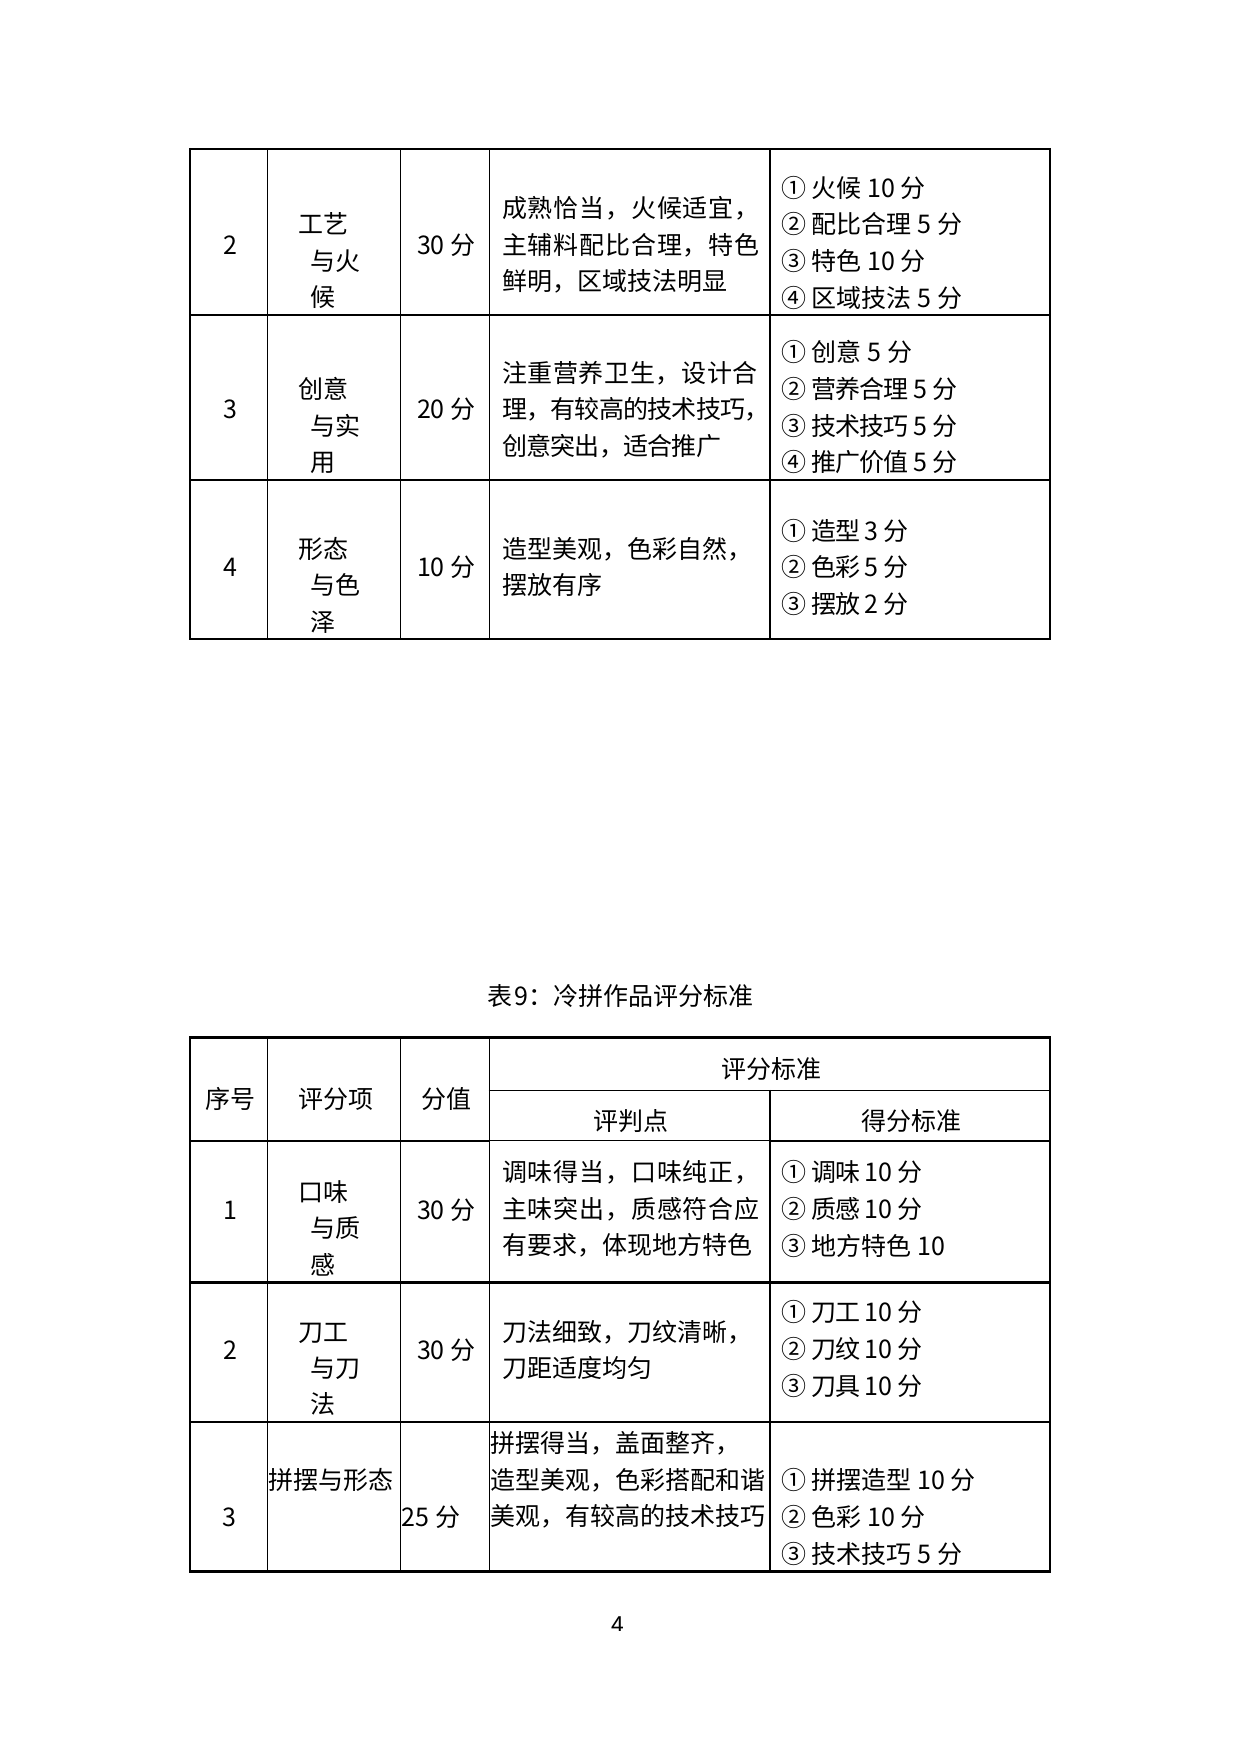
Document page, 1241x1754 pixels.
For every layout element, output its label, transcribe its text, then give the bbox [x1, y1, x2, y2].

table_cell 30 分 [401, 1284, 489, 1421]
table_cell 工艺与火候 [268, 150, 400, 314]
table_cell 调味得当，口味纯正， 主味突出，质感符合应有要求，体现地方特色 [490, 1141, 769, 1281]
table_cell 拼摆与形态 [268, 1423, 400, 1570]
table_cell 30 分 [401, 1142, 489, 1281]
table_cell 1 [191, 1142, 267, 1281]
table_header 分值 [401, 1039, 489, 1140]
table_cell ①火候 10 分 ②配比合理 5 分 ③特色 10 分 ④区域技法 5 分 [771, 150, 1049, 314]
table_cell 成熟恰当，火候适宜， 主辅料配比合理，特色鲜明，区域技法明显 [490, 150, 769, 314]
table_header 评分标准 [490, 1039, 1049, 1090]
table_cell 10 分 [401, 481, 489, 638]
table_cell 20 分 [401, 316, 489, 479]
table_cell 得分标准 [771, 1091, 1049, 1140]
table_cell 拼摆得当，盖面整齐， 造型美观，色彩搭配和谐美观，有较高的技术技巧 [490, 1423, 769, 1570]
table_cell 25 分 [401, 1423, 489, 1570]
table_cell 3 [191, 316, 267, 479]
table_cell ①刀工 10 分 ②刀纹 10 分 ③刀具 10 分 [771, 1284, 1049, 1421]
table_cell 2 [191, 150, 267, 314]
table_cell 创意与实用 [268, 316, 400, 479]
table_cell 4 [191, 481, 267, 638]
table_cell 3 [191, 1423, 267, 1570]
table_cell ①调味 10 分 ②质感 10 分 ③地方特色 10 [771, 1142, 1049, 1281]
table_cell 形态与色泽 [268, 481, 400, 638]
table_cell ①创意 5 分 ②营养合理 5 分 ③技术技巧 5 分 ④推广价值 5 分 [771, 316, 1049, 479]
table_cell 30 分 [401, 150, 489, 314]
table_cell 注重营养卫生，设计合理，有较高的技术技巧， 创意突出，适合推广 [490, 316, 769, 479]
table_header 评分项 [268, 1039, 400, 1140]
table_cell ①拼摆造型 10 分 ②色彩 10 分 ③技术技巧 5 分 [771, 1423, 1049, 1570]
table_cell ①造型 3 分 ②色彩 5 分 ③摆放 2 分 [771, 481, 1049, 638]
table_cell 评判点 [490, 1091, 769, 1140]
table_cell 2 [191, 1284, 267, 1421]
table_cell 刀工与刀法 [268, 1284, 400, 1421]
table_cell 口味与质感 [268, 1142, 400, 1281]
table_cell 造型美观，色彩自然， 摆放有序 [490, 481, 769, 638]
table_cell 刀法细致，刀纹清晰， 刀距适度均匀 [490, 1284, 769, 1421]
text 表 9：冷拼作品评分标准 [470, 977, 770, 1013]
table_header 序号 [191, 1039, 267, 1140]
